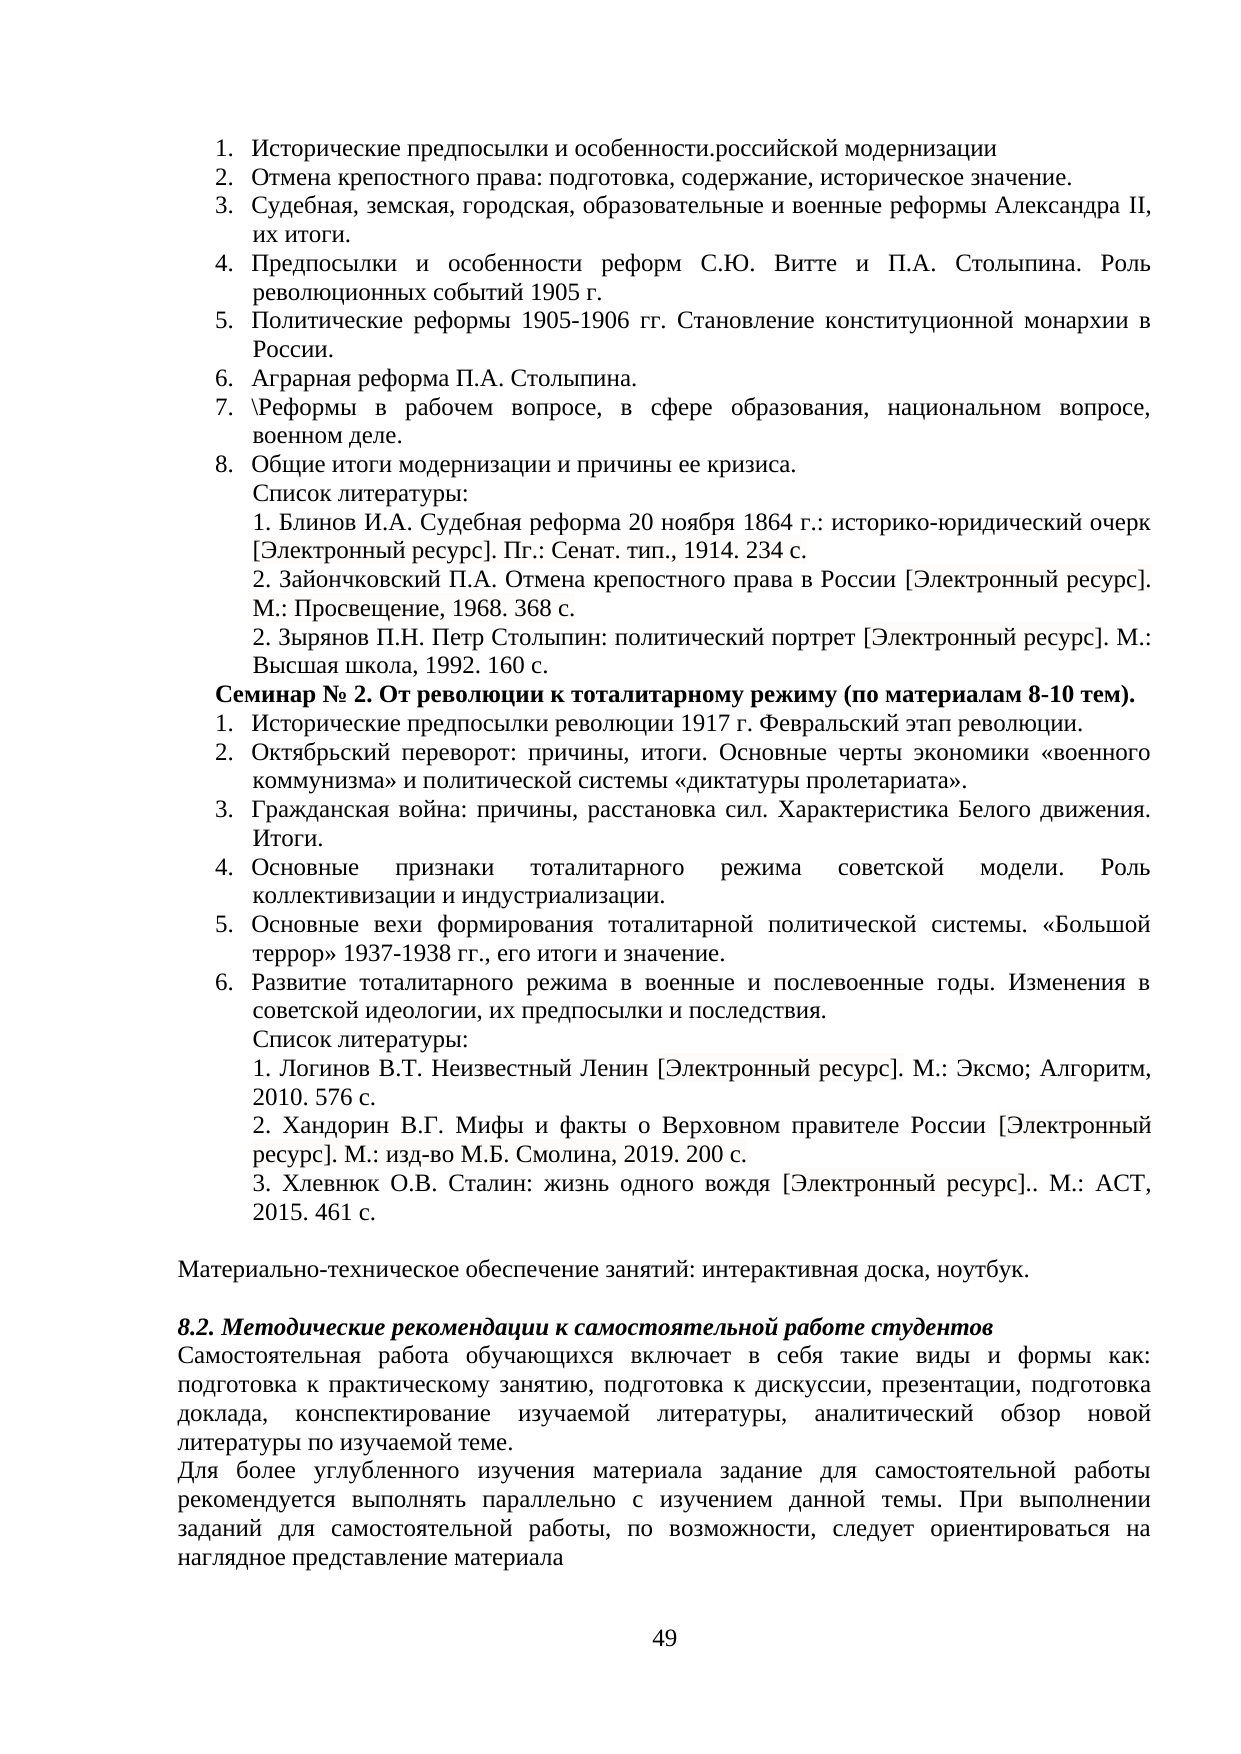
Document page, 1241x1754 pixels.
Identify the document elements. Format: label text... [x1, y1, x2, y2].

list 2. Зырянов П.Н. Петр Столыпин: политический портрет [Электронный ресурс]. М.: Высшая школа, 1992. 160 с. [252, 622, 1152, 679]
list Предпосылки и особенности реформ С.Ю. Витте и П.А. Столыпина. Роль революционных событий 1905 г. [215, 248, 1152, 305]
list 2. Зайончковский П.А. Отмена крепостного права в России [Электронный ресурс]. М.: Просвещение, 1968. 368 с. [252, 564, 1152, 622]
list Развитие тоталитарного режима в военные и послевоенные годы. Изменения в советской идеологии, их предпосылки и последствия. [215, 967, 1152, 1024]
list Исторические предпосылки и особенности.российской модернизации [215, 133, 1152, 162]
list Список литературы: [252, 478, 1152, 507]
text Самостоятельная работа обучающихся включает в себя такие виды и формы как: подготовка к практическому занятию, подготовка к дискуссии, презентации, подготовка доклада, конспектирование изучаемой литературы, аналитический обзор новой литературы по изучаемой теме. [177, 1340, 1152, 1455]
text 8.2. Методические рекомендации к самостоятельной работе студентов [177, 1312, 1152, 1340]
list Политические реформы 1905-1906 гг. Становление конституционной монархии в России. [215, 305, 1152, 363]
list Список литературы: [252, 1024, 1152, 1053]
list 2. Хандорин В.Г. Мифы и факты о Верховном правителе России [Электронный ресурс]. М.: изд-во М.Б. Смолина, 2019. 200 с. [252, 1110, 1152, 1168]
list 1. Блинов И.А. Судебная реформа 20 ноября 1864 г.: историко-юридический очерк [Электронный ресурс]. Пг.: Сенат. тип., 1914. 234 с. [252, 507, 1152, 564]
list Судебная, земская, городская, образовательные и военные реформы Александра II, их итоги. [215, 190, 1152, 248]
list Октябрьский переворот: причины, итоги. Основные черты экономики «военного коммунизма» и политической системы «диктатуры пролетариата». [215, 737, 1152, 794]
list Аграрная реформа П.А. Столыпина. [215, 363, 1152, 392]
list Основные вехи формирования тоталитарной политической системы. «Большой террор» 1937-1938 гг., его итоги и значение. [215, 909, 1152, 967]
list 3. Хлевнюк О.В. Сталин: жизнь одного вождя [Электронный ресурс].. М.: АСТ, 2015. 461 с. [252, 1168, 1152, 1225]
list 1. Логинов В.Т. Неизвестный Ленин [Электронный ресурс]. М.: Эксмо; Алгоритм, 2010. 576 с. [252, 1053, 1152, 1110]
text Семинар № 2. От революции к тоталитарному режиму (по материалам 8-10 тем). [215, 679, 1152, 708]
text Для более углубленного изучения материала задание для самостоятельной работы рекомендуется выполнять параллельно с изучением данной темы. При выполнении заданий для самостоятельной работы, по возможности, следует ориентироваться на наглядное представление материала [177, 1455, 1152, 1570]
list Исторические предпосылки революции 1917 г. Февральский этап революции. [215, 708, 1152, 737]
list Общие итоги модернизации и причины ее кризиса. [215, 449, 1152, 478]
text Материально-техническое обеспечение занятий: интерактивная доска, ноутбук. [177, 1254, 1152, 1283]
list Гражданская война: причины, расстановка сил. Характеристика Белого движения. Итоги. [215, 794, 1152, 852]
list Основные признаки тоталитарного режима советской модели. Роль коллективизации и индустриализации. [215, 852, 1152, 909]
list \Реформы в рабочем вопросе, в сфере образования, национальном вопросе, военном деле. [215, 392, 1152, 449]
list Отмена крепостного права: подготовка, содержание, историческое значение. [215, 162, 1152, 190]
